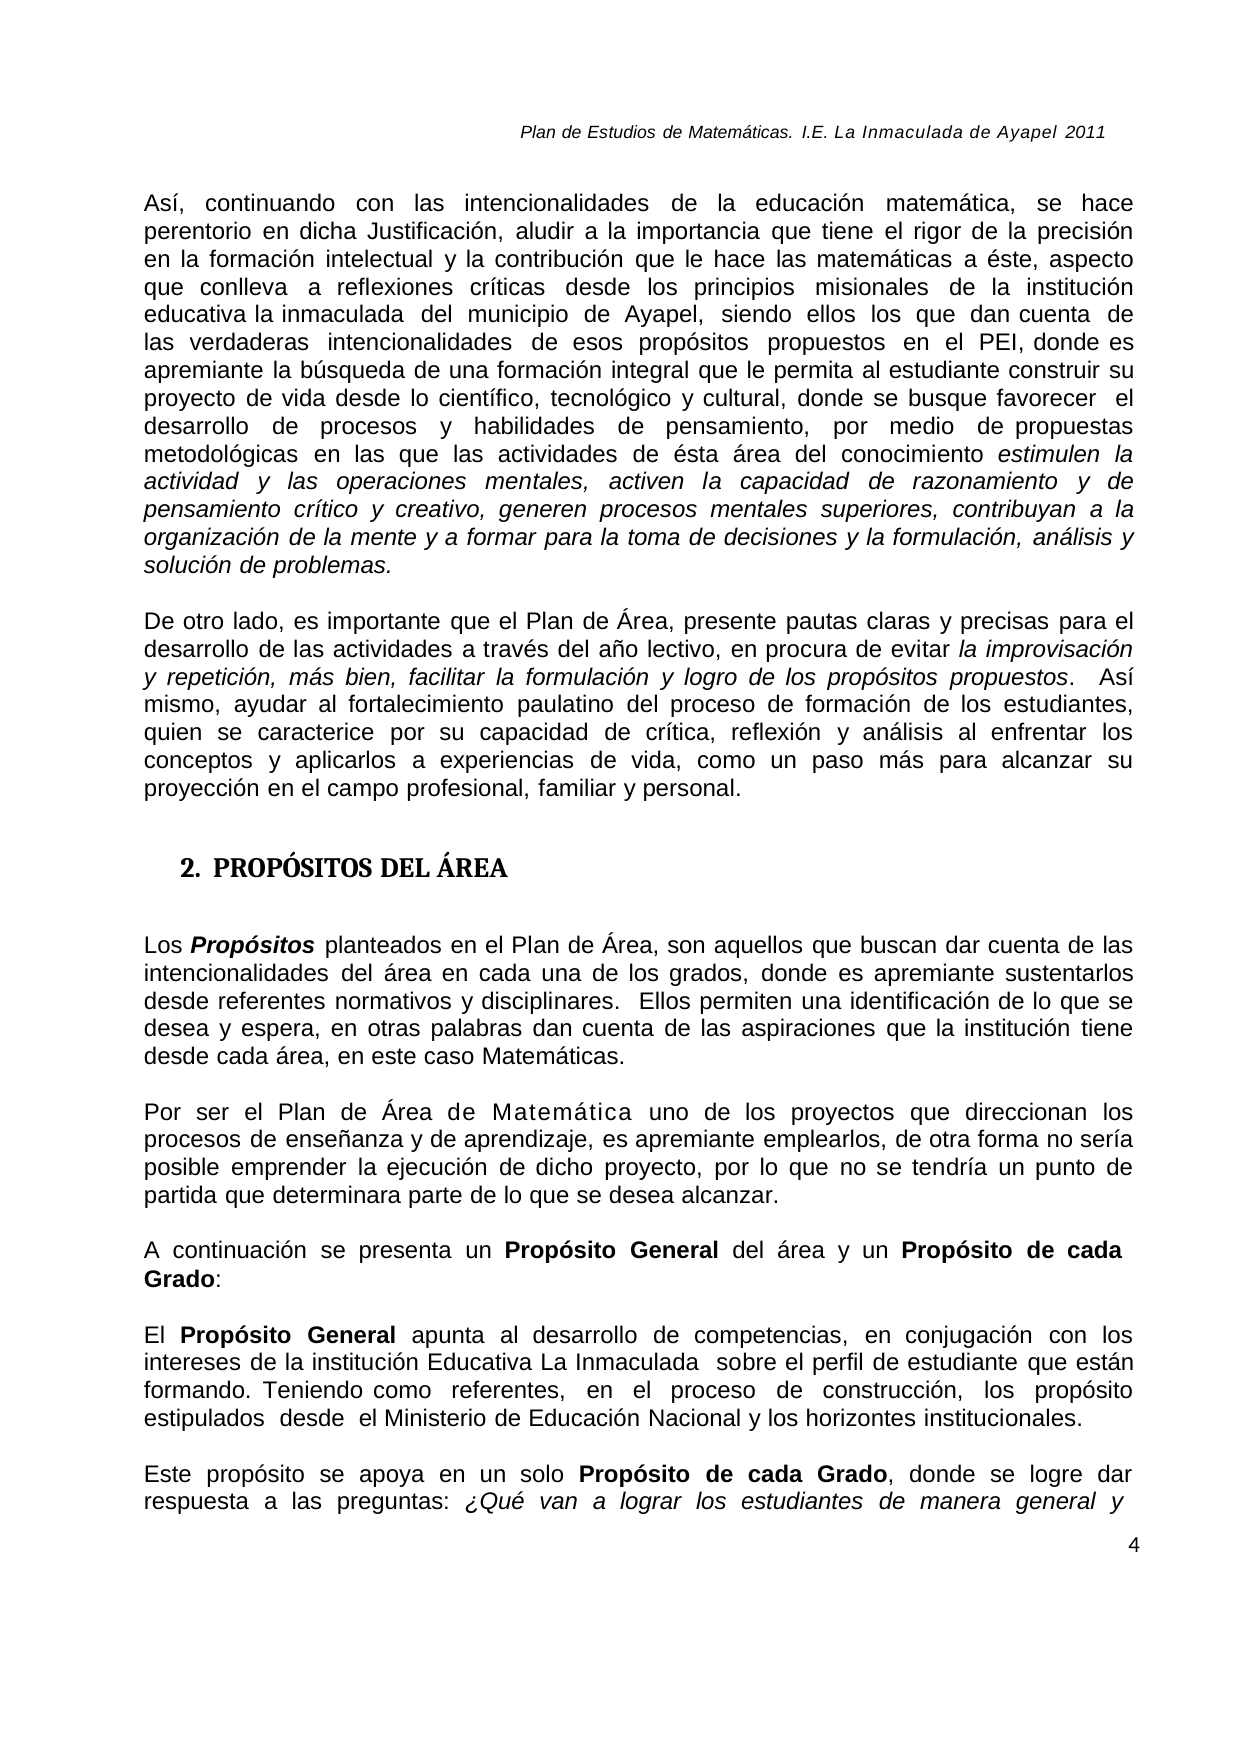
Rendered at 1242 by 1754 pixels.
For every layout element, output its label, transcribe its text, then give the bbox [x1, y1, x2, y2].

text Los Propósitos planteados en el Plan de Área, son aquellos que buscan dar cuenta de las intencionalidades del área en cada una de los grados, donde es apremiante sustentarlos desde referentes normativos y disciplinares. Ellos permiten una identificación de lo que se desea y espera, en otras palabras dan cuenta de las aspiraciones que la institución tiene desde cada área, en este caso Matemáticas. [144, 931, 1134, 1070]
text 2. PROPÓSITOS DEL ÁREA [180, 852, 1142, 884]
text Este propósito se apoya en un solo Propósito de cada Grado, donde se logre dar respuesta a las preguntas: ¿Qué van a lograr los estudiantes de manera general y [144, 1459, 1134, 1515]
text De otro lado, es importante que el Plan de Área, presente pautas claras y precisas para el desarrollo de las actividades a través del año lectivo, en procura de evitar la improvisación y repetición, más bien, facilitar la formulación y logro de los propósitos propuestos. Así mismo, ayudar al fortalecimiento paulatino del proceso de formación de los estudiantes, quien se caracterice por su capacidad de crítica, reflexión y análisis al enfrentar los conceptos y aplicarlos a experiencias de vida, como un paso más para alcanzar su proyección en el campo profesional, familiar y personal. [144, 607, 1134, 801]
text Por ser el Plan de Área de Matemática uno de los proyectos que direccionan los procesos de enseñanza y de aprendizaje, es apremiante emplearlos, de otra forma no sería posible emprender la ejecución de dicho proyecto, por lo que no se tendría un punto de partida que determinara parte de lo que se desea alcanzar. [144, 1097, 1134, 1208]
text Grado: [144, 1264, 229, 1292]
text El Propósito General apunta al desarrollo de competencias, en conjugación con los intereses de la institución Educativa La Inmaculada sobre el perfil de estudiante que están formando. Teniendo como referentes, en el proceso de construcción, los propósito estipulados desde el Ministerio de Educación Nacional y los horizontes institucionales. [144, 1321, 1134, 1432]
text A continuación se presenta un Propósito General del área y un Propósito de cada [144, 1236, 1134, 1264]
text Así, continuando con las intencionalidades de la educación matemática, se hace perentorio en dicha Justificación, aludir a la importancia que tiene el rigor de la precisión en la formación intelectual y la contribución que le hace las matemáticas a éste, aspecto que conlleva a reflexiones críticas desde los principios misionales de la institución educativa la inmaculada del municipio de Ayapel, siendo ellos los que dan cuenta de las verdaderas intencionalidades de esos propósitos propuestos en el PEI, donde es apremiante la búsqueda de una formación integral que le permita al estudiante construir su proyecto de vida desde lo científico, tecnológico y cultural, donde se busque favorecer el desarrollo de procesos y habilidades de pensamiento, por medio de propuestas metodológicas en las que las actividades de ésta área del conocimiento estimulen la actividad y las operaciones mentales, activen la capacidad de razonamiento y de pensamiento crítico y creativo, generen procesos mentales superiores, contribuyan a la organización de la mente y a formar para la toma de decisiones y la formulación, análisis y solución de problemas. [144, 189, 1134, 578]
